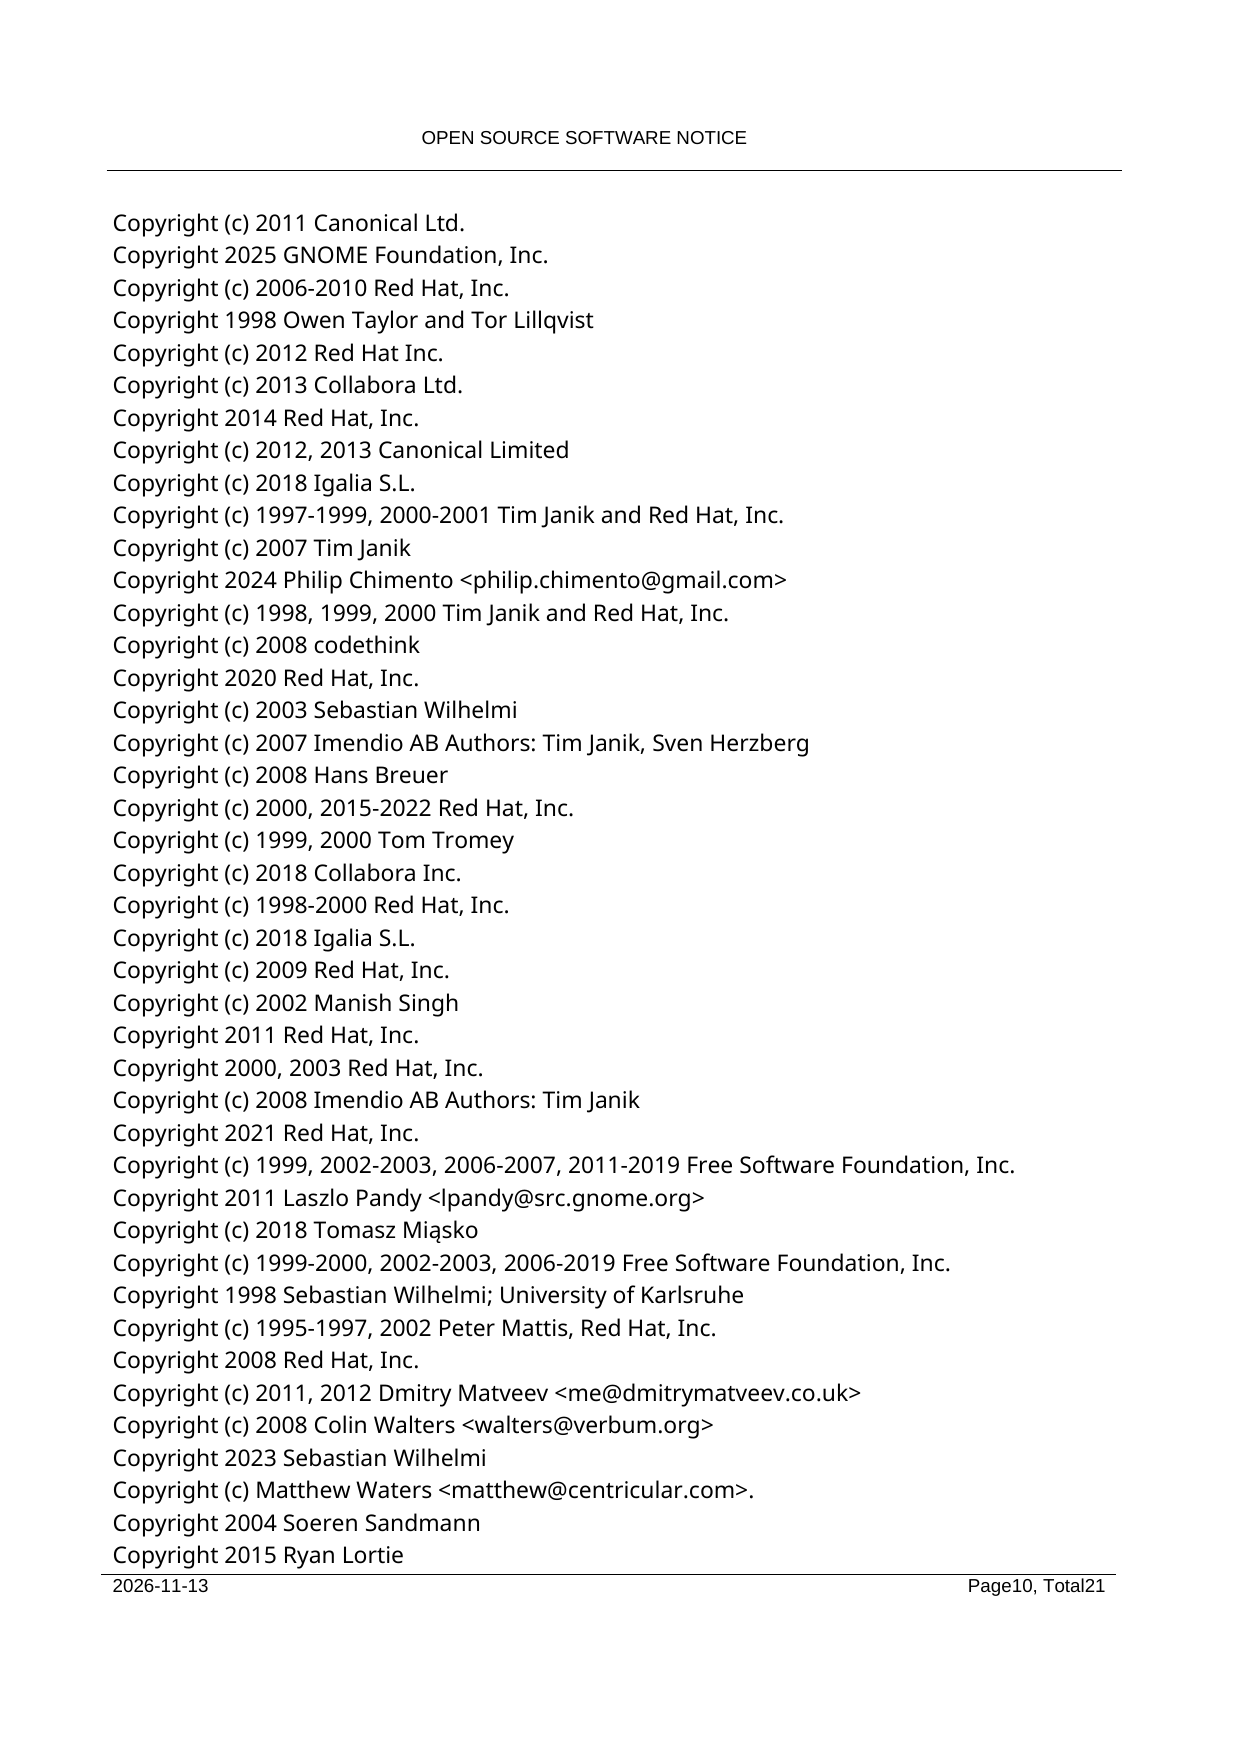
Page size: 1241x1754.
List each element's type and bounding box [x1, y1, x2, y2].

text [112, 206, 1128, 1571]
